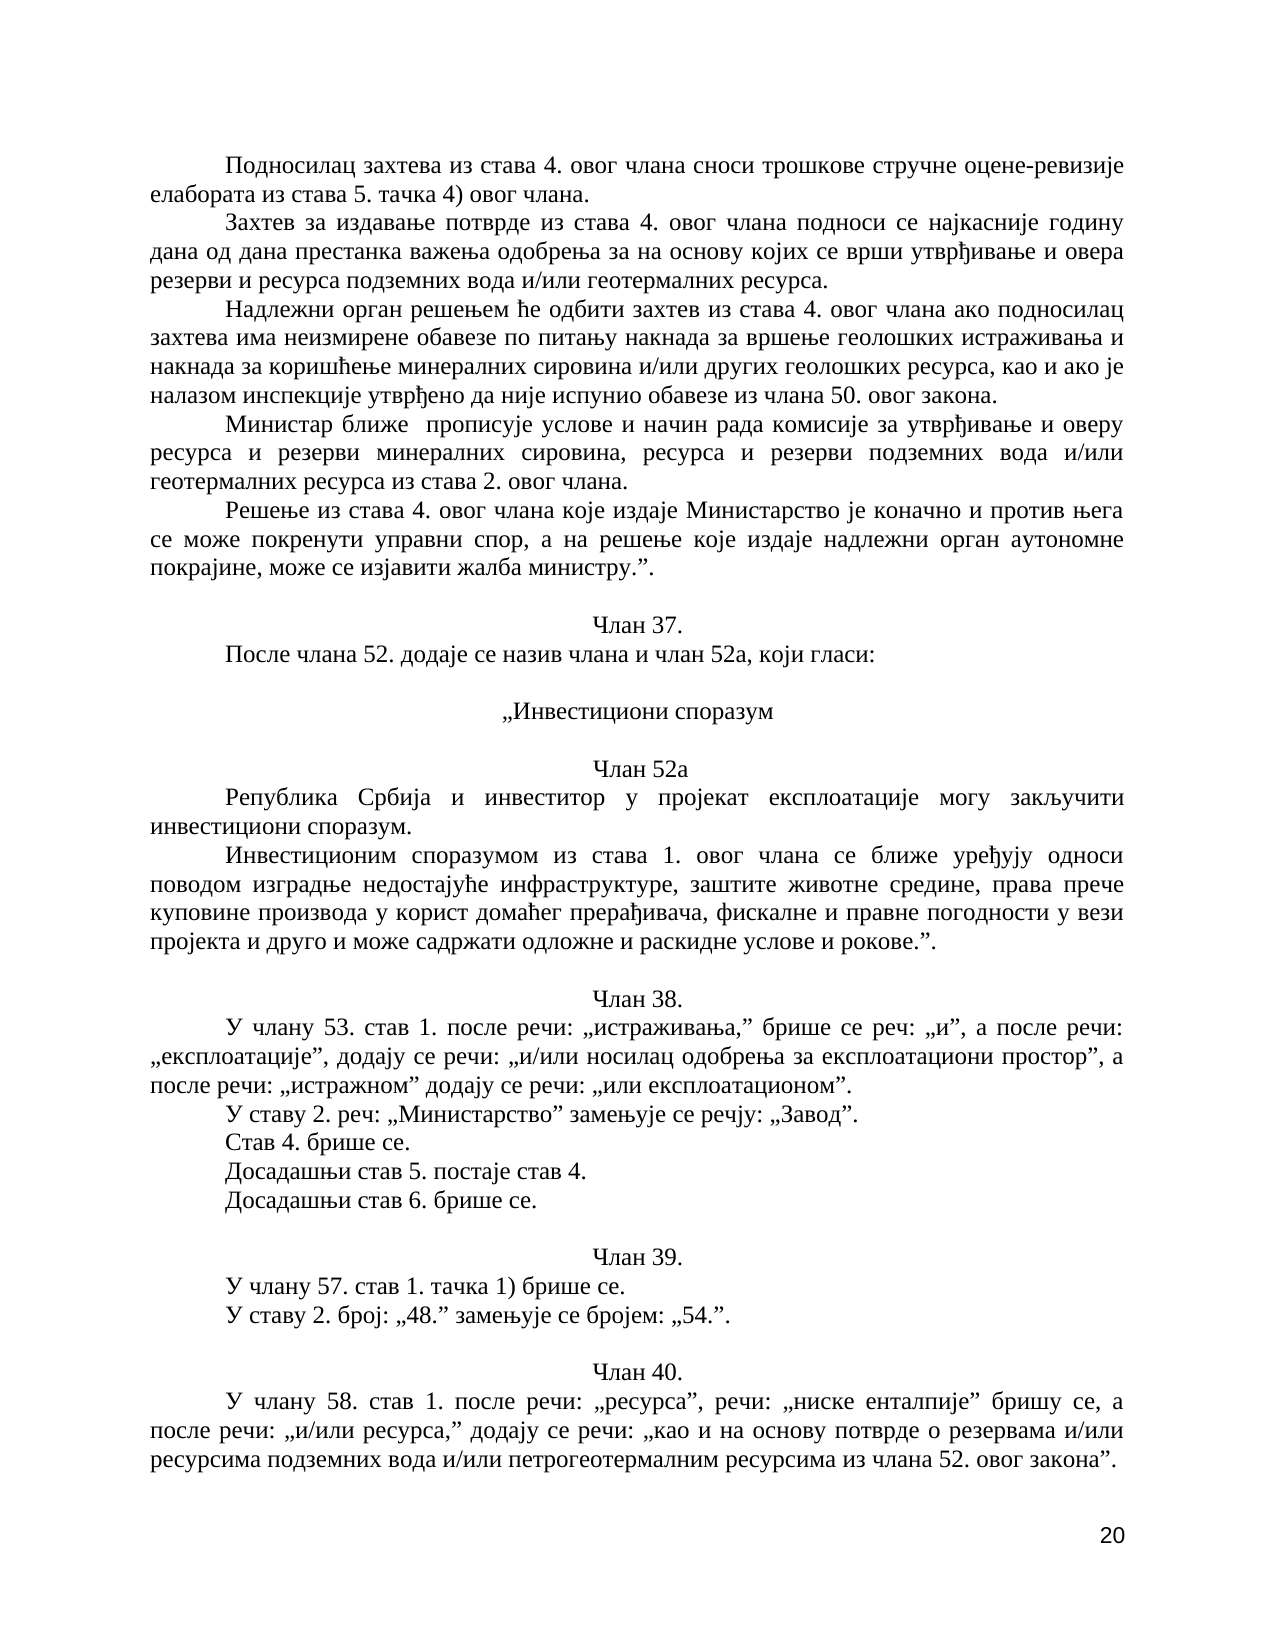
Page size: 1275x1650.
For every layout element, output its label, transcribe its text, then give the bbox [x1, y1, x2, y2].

text У ставу 2. реч: „Министарство” замењује се речју: „Завод”. [150, 1099, 1125, 1127]
text После члана 52. додаје се назив члана и члан 52а, који гласи: [150, 639, 1125, 667]
text У члану 53. став 1. после речи: „истраживања,” брише се реч: „и”, а после речи: „експлоатације”, додају се речи: „и/или носилац одобрења за експлоатациони простор”, а после речи: „истражном” додају се речи: „или експлоатационом”. [150, 1012, 1125, 1099]
text Инвестиционим споразумом из става 1. овог члана се ближе уређују односи поводом изградње недостајуће инфраструктуре, заштите животне средине, права прече куповине производа у корист домаћег прерађивача, фискалне и правне погодности у вези пројекта и друго и може садржати одложне и раскидне услове и рокове.”. [150, 840, 1125, 955]
text Члан 38. [150, 984, 1125, 1012]
text Захтев за издавање потврде из става 4. овог члана подноси се најкасније годину дана од дана престанка важења одобрења за на основу којих се врши утврђивање и овера резерви и ресурса подземних вода и/или геотермалних ресурса. [150, 207, 1125, 294]
text Члан 52а [150, 754, 1125, 782]
text Досадашњи став 6. брише се. [150, 1185, 1125, 1214]
text Члан 39. [150, 1242, 1125, 1271]
text Члан 40. [150, 1357, 1125, 1386]
text У члану 57. став 1. тачка 1) брише се. [150, 1271, 1125, 1300]
text Република Србија и инвеститор у пројекат експлоатације могу закључити инвестициони споразум. [150, 782, 1125, 840]
text Досадашњи став 5. постаје став 4. [150, 1156, 1125, 1185]
text Надлежни орган решењем ће одбити захтев из става 4. овог члана ако подносилац захтева има неизмирене обавезе по питању накнада за вршење геолошких истраживања и накнада за коришћење минералних сировина и/или других геолошких ресурса, као и ако је налазом инспекције утврђено да није испунио обавезе из члана 50. овог закона. [150, 294, 1125, 409]
text Члан 37. [150, 610, 1125, 639]
text У члану 58. став 1. после речи: „ресурса”, речи: „ниске енталпије” бришу се, а после речи: „и/или ресурса,” додају се речи: „као и на основу потврде о резервама и/или ресурсима подземних вода и/или петрогеотермалним ресурсима из члана 52. овог закона”. [150, 1386, 1125, 1472]
text Министар ближе прописује услове и начин рада комисије за утврђивање и оверу ресурса и резерви минералних сировина, ресурса и резерви подземних вода и/или геотермалних ресурса из става 2. овог члана. [150, 409, 1125, 495]
text Подносилац захтева из става 4. овог члана сноси трошкове стручне оцене-ревизије елабората из става 5. тачка 4) овог члана. [150, 150, 1125, 207]
text У ставу 2. број: „48.” замењује се бројем: „54.”. [150, 1300, 1125, 1329]
text Став 4. брише се. [150, 1127, 1125, 1156]
text „Инвестициони споразум [150, 696, 1125, 725]
text Решење из става 4. овог члана које издаје Министарство је коначно и против њега се може покренути управни спор, а на решење које издаје надлежни орган аутономне покрајине, може се изјавити жалба министру.”. [150, 495, 1125, 581]
